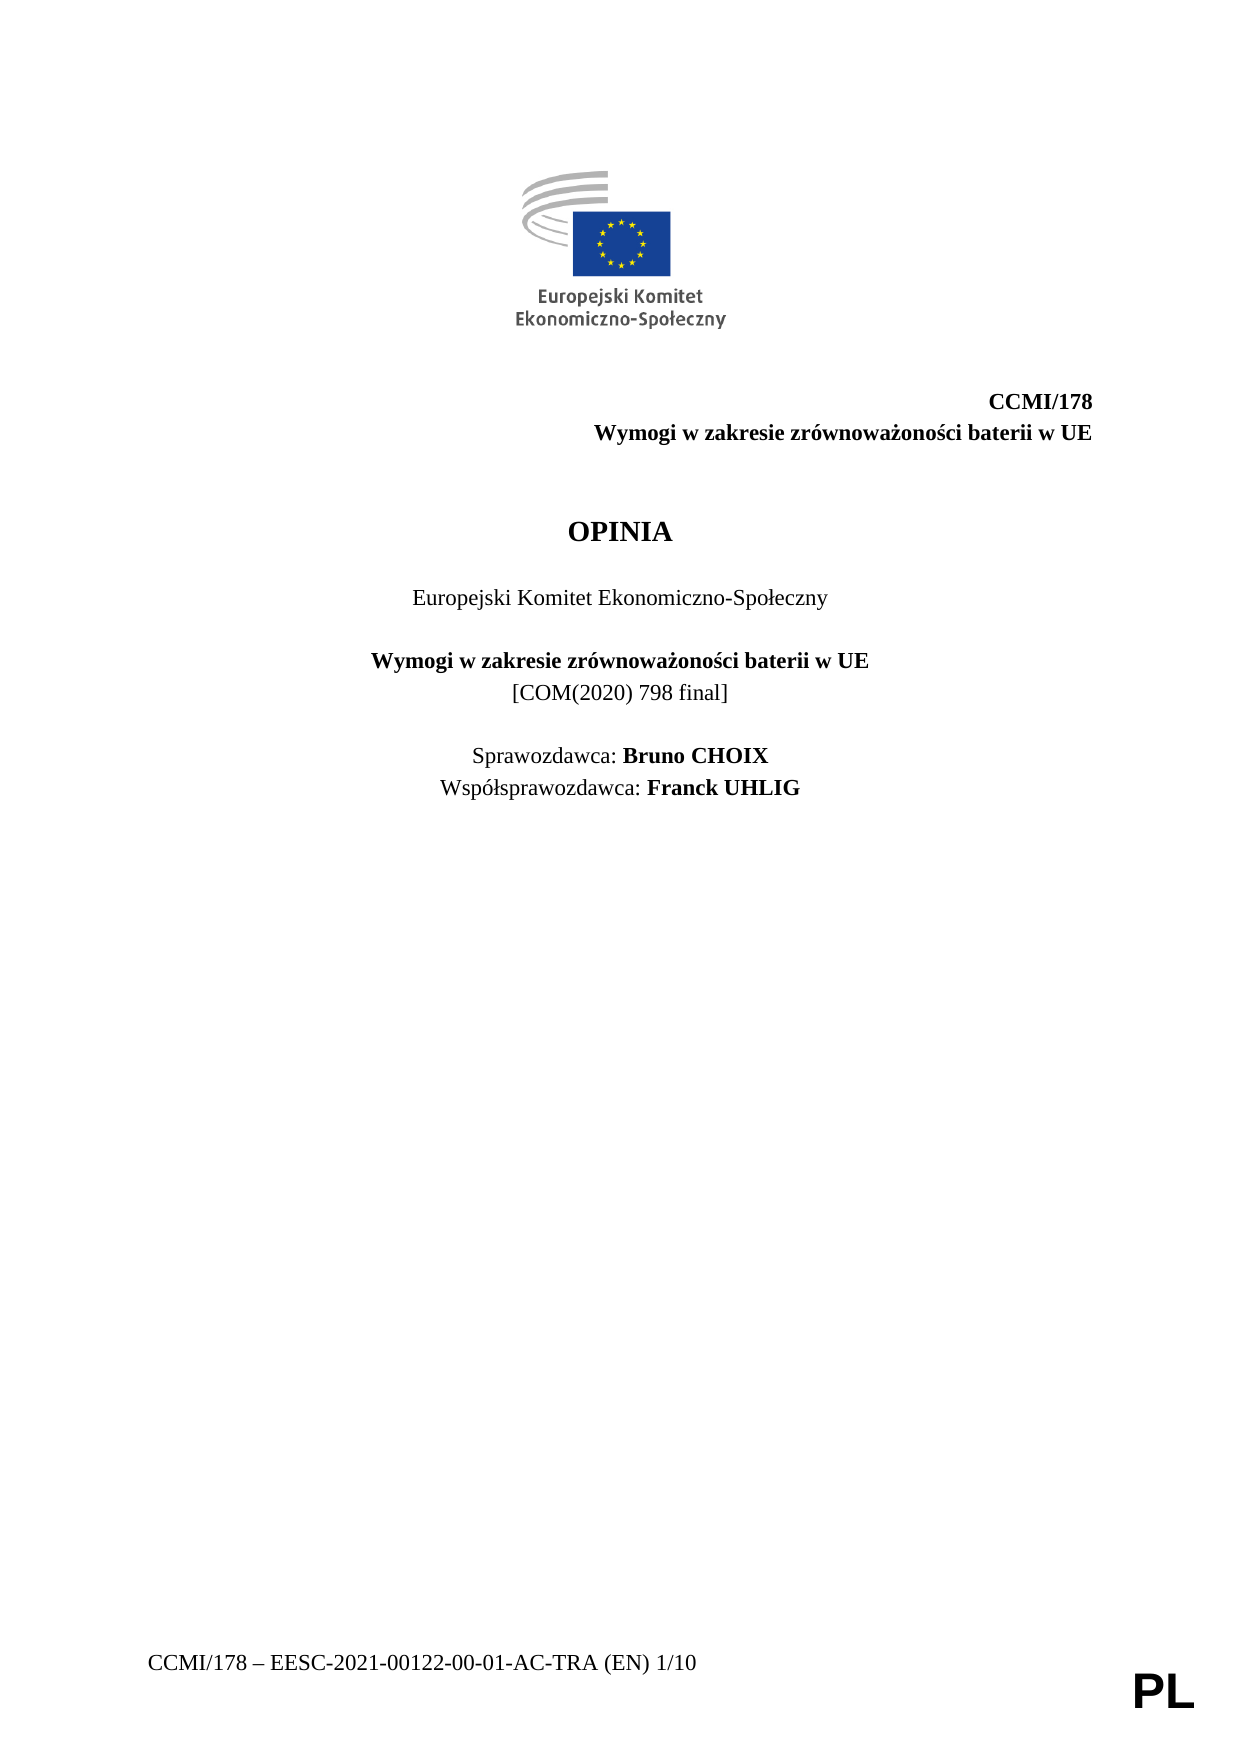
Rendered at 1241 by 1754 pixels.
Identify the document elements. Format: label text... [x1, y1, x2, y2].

text Wymogi w zakresie zrównoważoności baterii w UE [148, 419, 1093, 446]
text [COM(2020) 798 final] [148, 679, 1093, 705]
text OPINIA Europejski Komitet Ekonomiczno-Społeczny Wymogi w zakresie zrównoważoności baterii w UE [148, 514, 1093, 674]
text Sprawozdawca: Bruno CHOIX [148, 742, 1093, 768]
text CCMI/178 [148, 388, 1093, 414]
picture [473, 147, 768, 351]
text Współsprawozdawca: Franck UHLIG [148, 774, 1093, 800]
